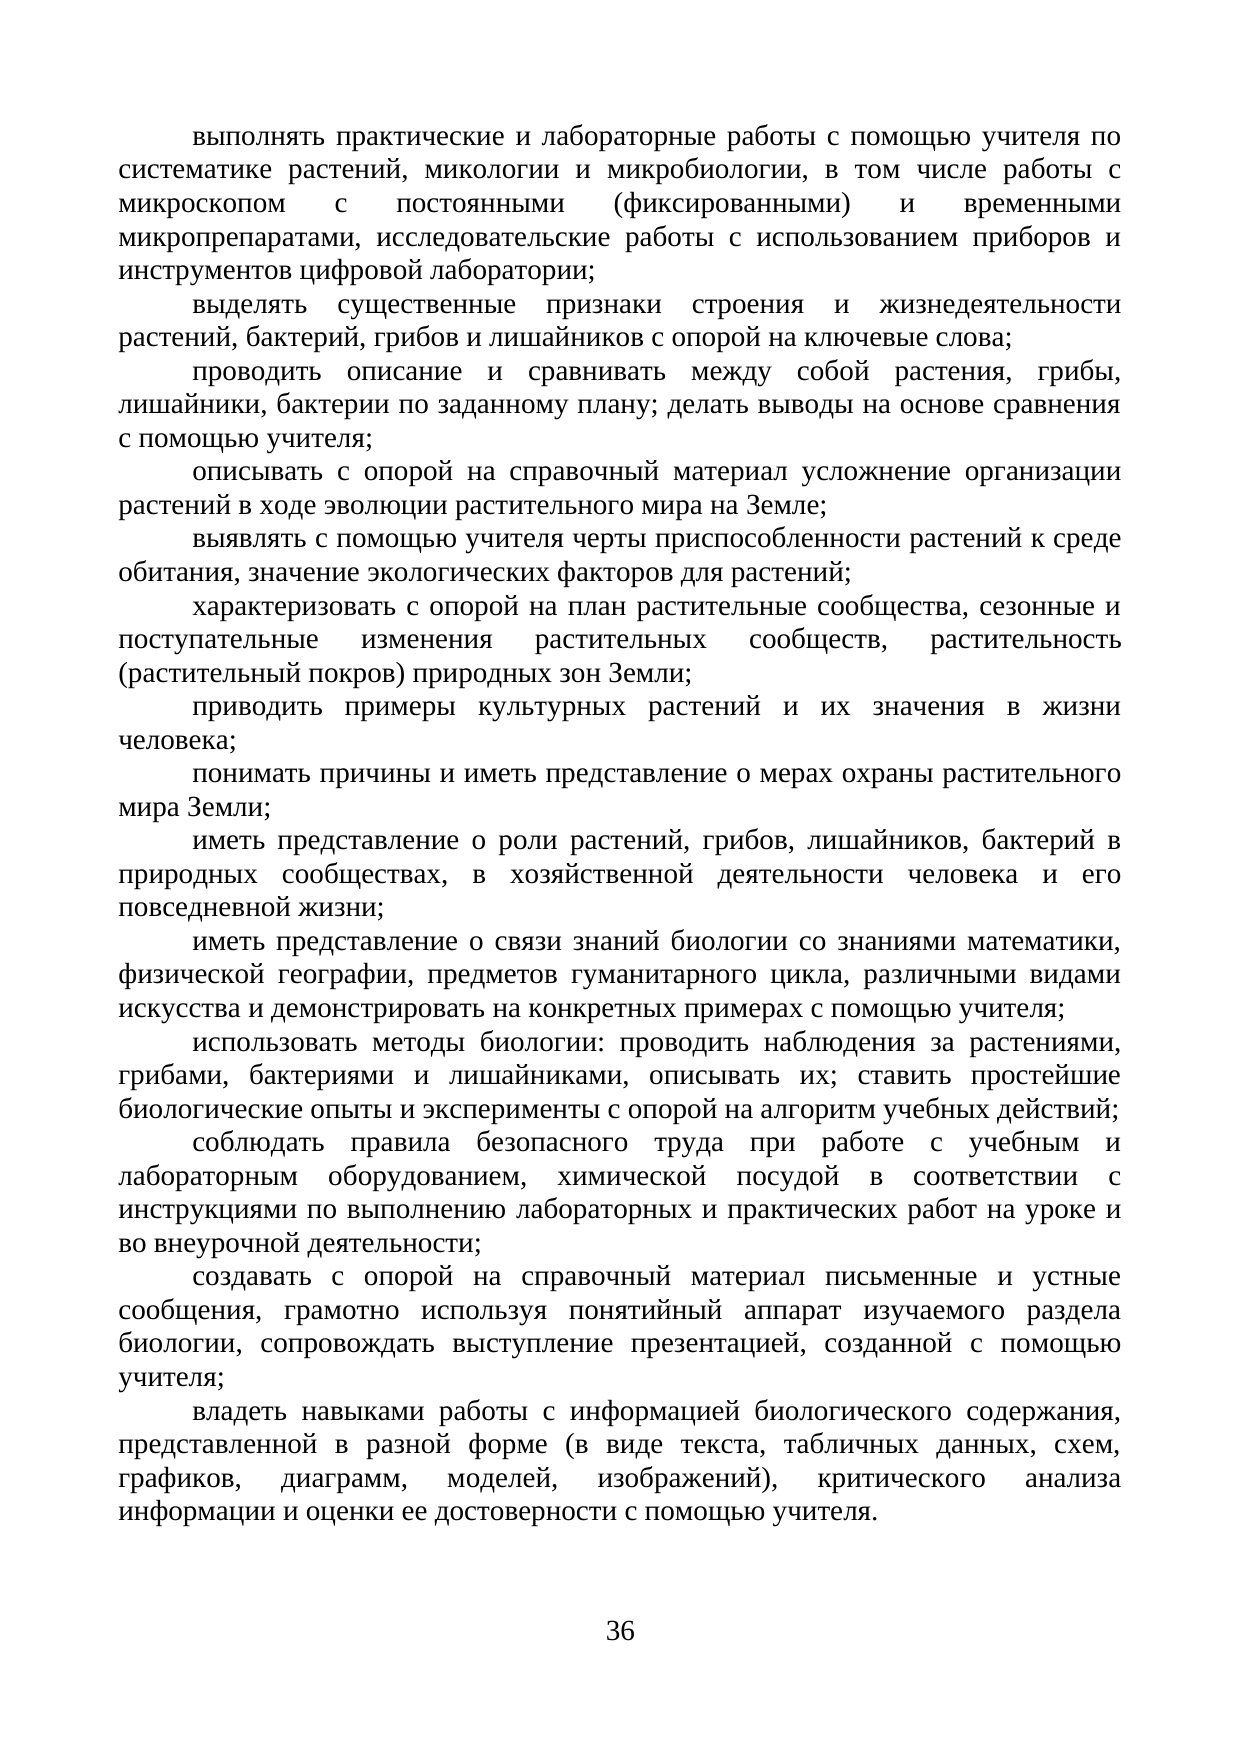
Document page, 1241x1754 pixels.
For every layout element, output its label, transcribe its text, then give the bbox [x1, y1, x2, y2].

text приводить примеры культурных растений и их значения в жизни человека; [118, 688, 1122, 755]
text выделять существенные признаки строения и жизнедеятельности растений, бактерий, грибов и лишайников с опорой на ключевые слова; [118, 286, 1122, 353]
text использовать методы биологии: проводить наблюдения за растениями, грибами, бактериями и лишайниками, описывать их; ставить простейшие биологические опыты и эксперименты с опорой на алгоритм учебных действий; [118, 1024, 1122, 1124]
text выявлять с помощью учителя черты приспособленности растений к среде обитания, значение экологических факторов для растений; [118, 521, 1122, 588]
text создавать с опорой на справочный материал письменные и устные сообщения, грамотно используя понятийный аппарат изучаемого раздела биологии, сопровождать выступление презентацией, созданной с помощью учителя; [118, 1258, 1122, 1393]
text выполнять практические и лабораторные работы с помощью учителя по систематике растений, микологии и микробиологии, в том числе работы с микроскопом с постоянными (фиксированными) и временными микропрепаратами, исследовательские работы с использованием приборов и инструментов цифровой лаборатории; [118, 118, 1122, 286]
text описывать с опорой на справочный материал усложнение организации растений в ходе эволюции растительного мира на Земле; [118, 453, 1122, 521]
text соблюдать правила безопасного труда при работе с учебным и лабораторным оборудованием, химической посудой в соответствии с инструкциями по выполнению лабораторных и практических работ на уроке и во внеурочной деятельности; [118, 1124, 1122, 1258]
text владеть навыками работы с информацией биологического содержания, представленной в разной форме (в виде текста, табличных данных, схем, графиков, диаграмм, моделей, изображений), критического анализа информации и оценки ее достоверности с помощью учителя. [118, 1393, 1122, 1527]
text иметь представление о связи знаний биологии со знаниями математики, физической географии, предметов гуманитарного цикла, различными видами искусства и демонстрировать на конкретных примерах с помощью учителя; [118, 923, 1122, 1024]
text иметь представление о роли растений, грибов, лишайников, бактерий в природных сообществах, в хозяйственной деятельности человека и его повседневной жизни; [118, 822, 1122, 923]
text проводить описание и сравнивать между собой растения, грибы, лишайники, бактерии по заданному плану; делать выводы на основе сравнения с помощью учителя; [118, 353, 1122, 453]
text понимать причины и иметь представление о мерах охраны растительного мира Земли; [118, 755, 1122, 822]
text характеризовать с опорой на план растительные сообщества, сезонные и поступательные изменения растительных сообществ, растительность (растительный покров) природных зон Земли; [118, 588, 1122, 688]
